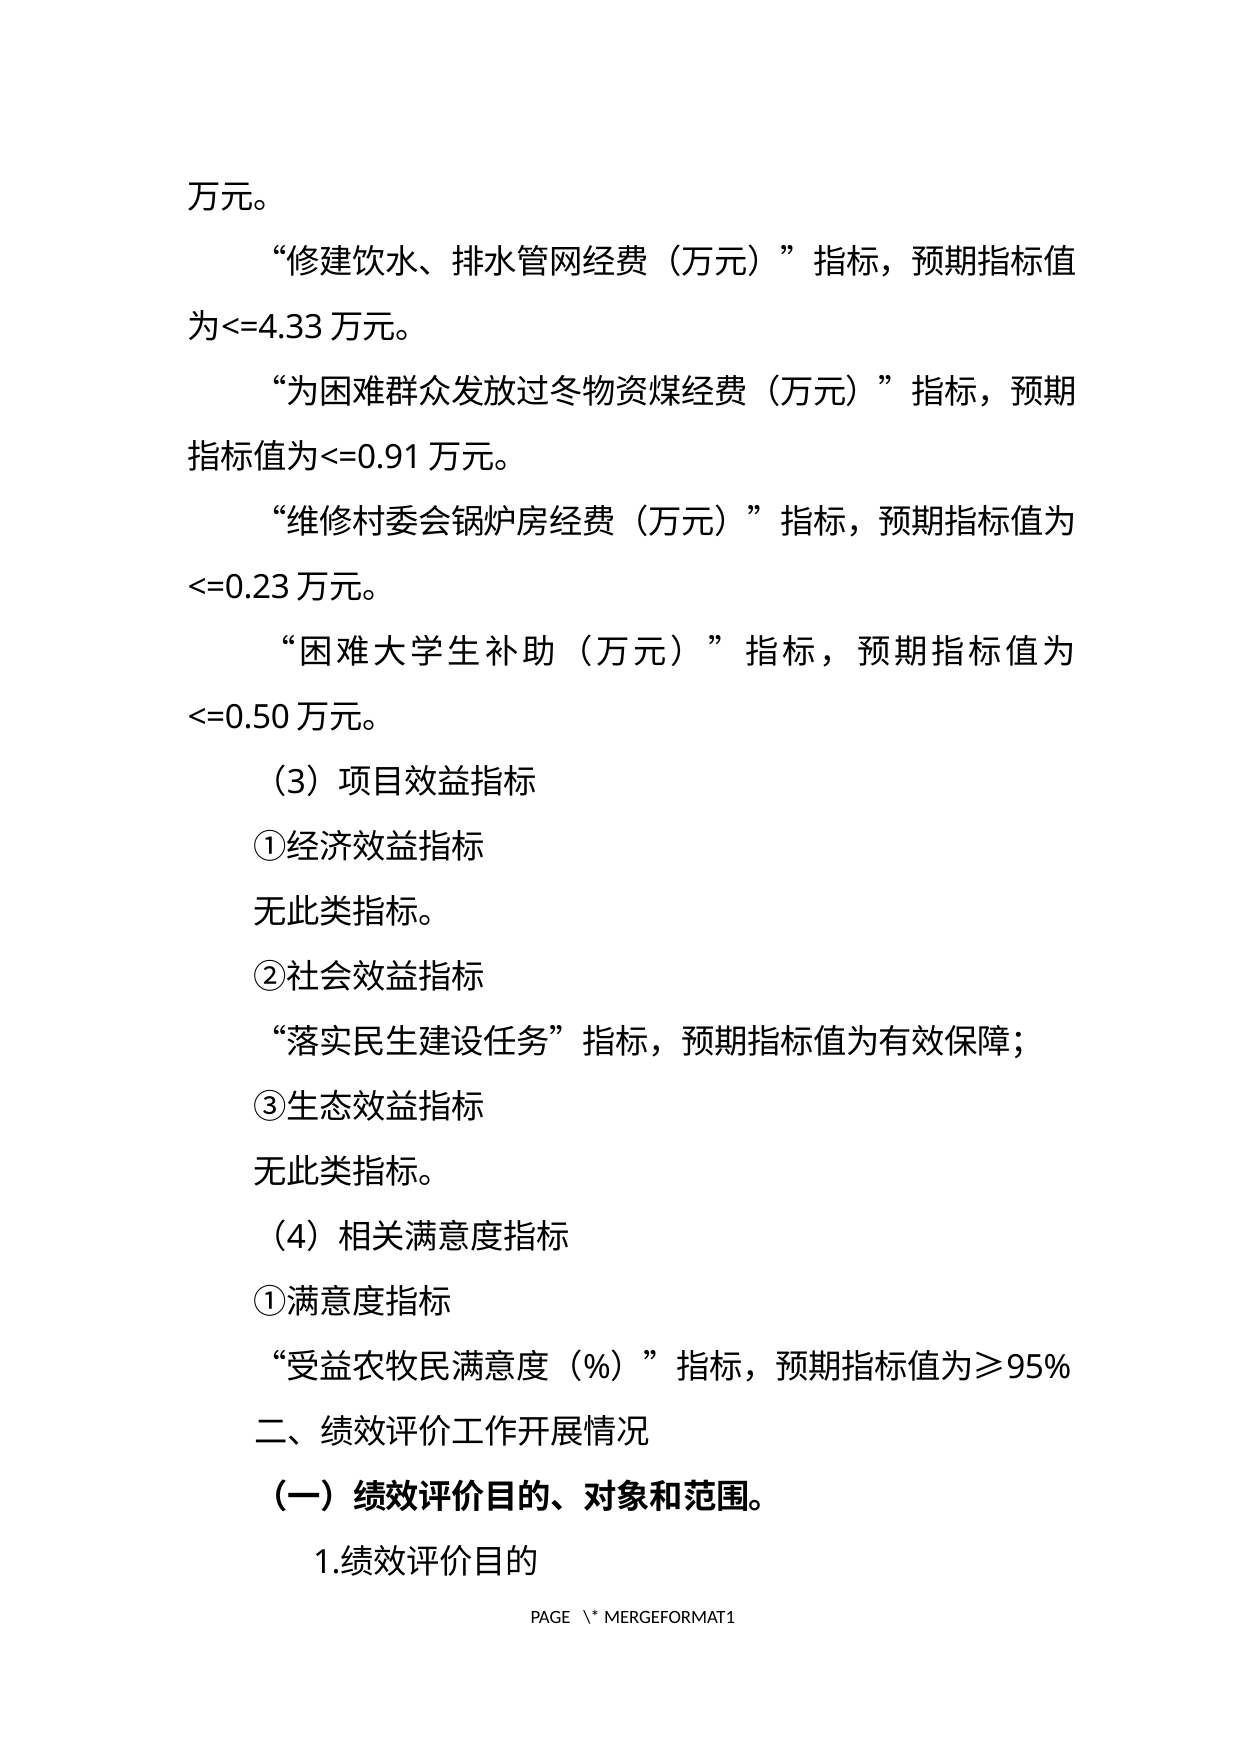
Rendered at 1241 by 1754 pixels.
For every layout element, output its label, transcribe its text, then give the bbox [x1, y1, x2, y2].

text （一）绩效评价目的、对象和范围。 [187, 1462, 1078, 1527]
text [187, 1527, 1078, 1592]
text 二、绩效评价工作开展情况 [187, 1397, 1078, 1462]
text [187, 162, 1078, 1397]
